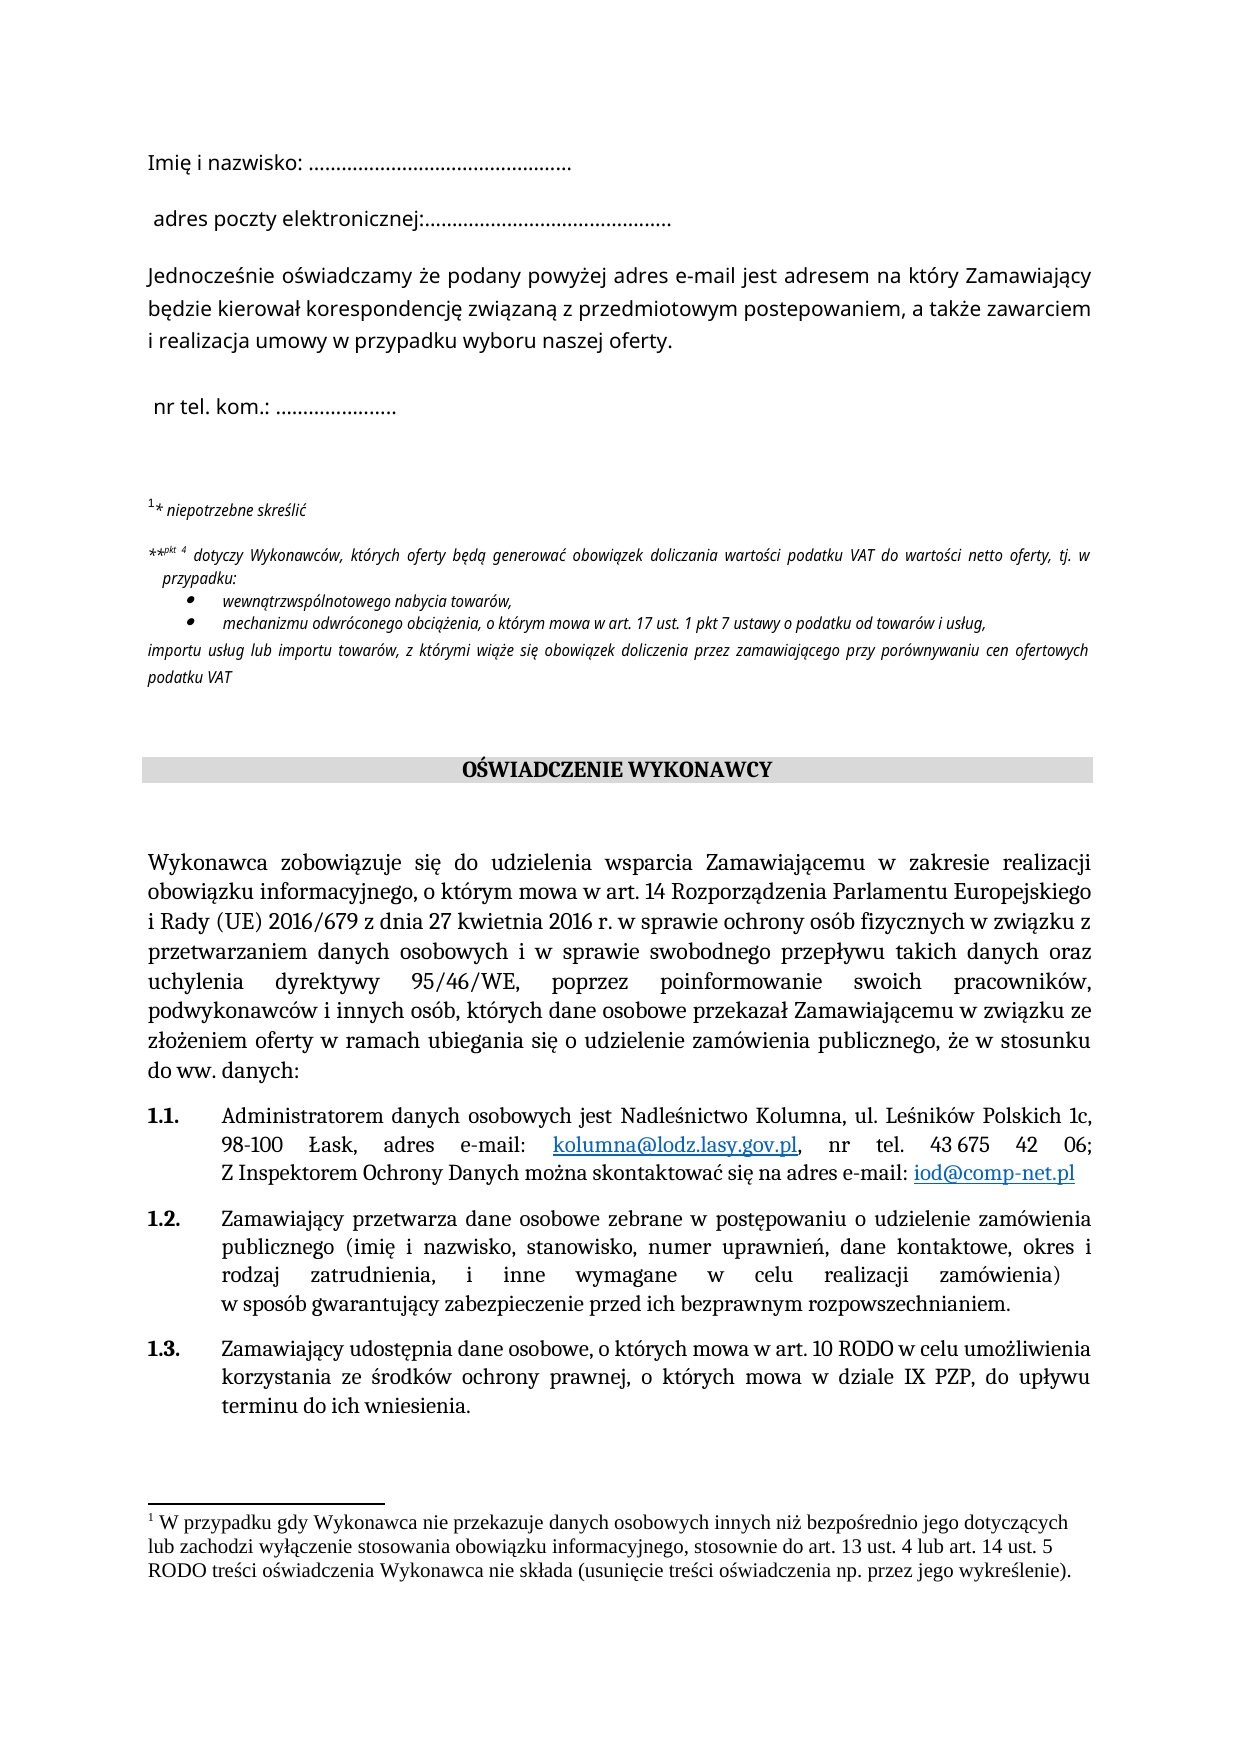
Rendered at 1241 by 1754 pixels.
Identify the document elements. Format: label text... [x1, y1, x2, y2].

text OŚWIADCZENIE WYKONAWCY [142, 757, 1093, 783]
text Imię i nazwisko: ………………………………………… [148, 148, 1093, 176]
text 1.3. Zamawiający udostępnia dane osobowe, o których mowa w art. 10 RODO w celu umożliwienia korzystania ze środków ochrony prawnej, o których mowa w dziale IX PZP, do upływu terminu do ich wniesienia. [148, 1336, 1093, 1419]
text 1.1. Administratorem danych osobowych jest Nadleśnictwo Kolumna, ul. Leśników Polskich 1c, 98-100 Łask, adres e-mail: kolumna@lodz.lasy.gov.pl, nr tel. 43 675 42 06; Z Inspektorem Ochrony Danych można skontaktować się na adres e-mail: iod@comp-net.pl [148, 1103, 1093, 1187]
text Wykonawca zobowiązuje się do udzielenia wsparcia Zamawiającemu w zakresie realizacji obowiązku informacyjnego, o którym mowa w art. 14 Rozporządzenia Parlamentu Europejskiego i Rady (UE) 2016/679 z dnia 27 kwietnia 2016 r. w sprawie ochrony osób fizycznych w związku z przetwarzaniem danych osobowych i w sprawie swobodnego przepływu takich danych oraz uchylenia dyrektywy 95/46/WE, poprzez poinformowanie swoich pracowników, podwykonawców i innych osób, których dane osobowe przekazał Zamawiającemu w związku ze złożeniem oferty w ramach ubiegania się o udzielenie zamówienia publicznego, że w stosunku do ww. danych: [148, 848, 1093, 1084]
text Jednocześnie oświadczamy że podany powyżej adres e-mail jest adresem na który Zamawiający będzie kierował korespondencję związaną z przedmiotowym postepowaniem, a także zawarciem i realizacja umowy w przypadku wyboru naszej oferty. [148, 261, 1093, 355]
list mechanizmu odwróconego obciążenia, o którym mowa w art. 17 ust. 1 pkt 7 ustawy o podatku od towarów i usług, [185, 612, 1093, 634]
text adres poczty elektronicznej:………………………………….….. [148, 204, 1093, 233]
text 1.2. Zamawiający przetwarza dane osobowe zebrane w postępowaniu o udzielenie zamówienia publicznego (imię i nazwisko, stanowisko, numer uprawnień, dane kontaktowe, okres i rodzaj zatrudnienia, i inne wymagane w celu realizacji zamówienia) w sposób gwarantujący zabezpieczenie przed ich bezprawnym rozpowszechnianiem. [148, 1205, 1093, 1317]
list wewnątrzwspólnotowego nabycia towarów, [185, 589, 1093, 612]
text **pkt 4 dotyczy Wykonawców, których oferty będą generować obowiązek doliczania wartości podatku VAT do wartości netto oferty, tj. w przypadku: [148, 544, 1093, 589]
text nr tel. kom.: ……………....... [148, 392, 1093, 420]
text importu usług lub importu towarów, z którymi wiąże się obowiązek doliczenia przez zamawiającego przy porównywaniu cen ofertowych podatku VAT [148, 634, 1093, 689]
text * niepotrzebne skreślić [148, 497, 1093, 521]
